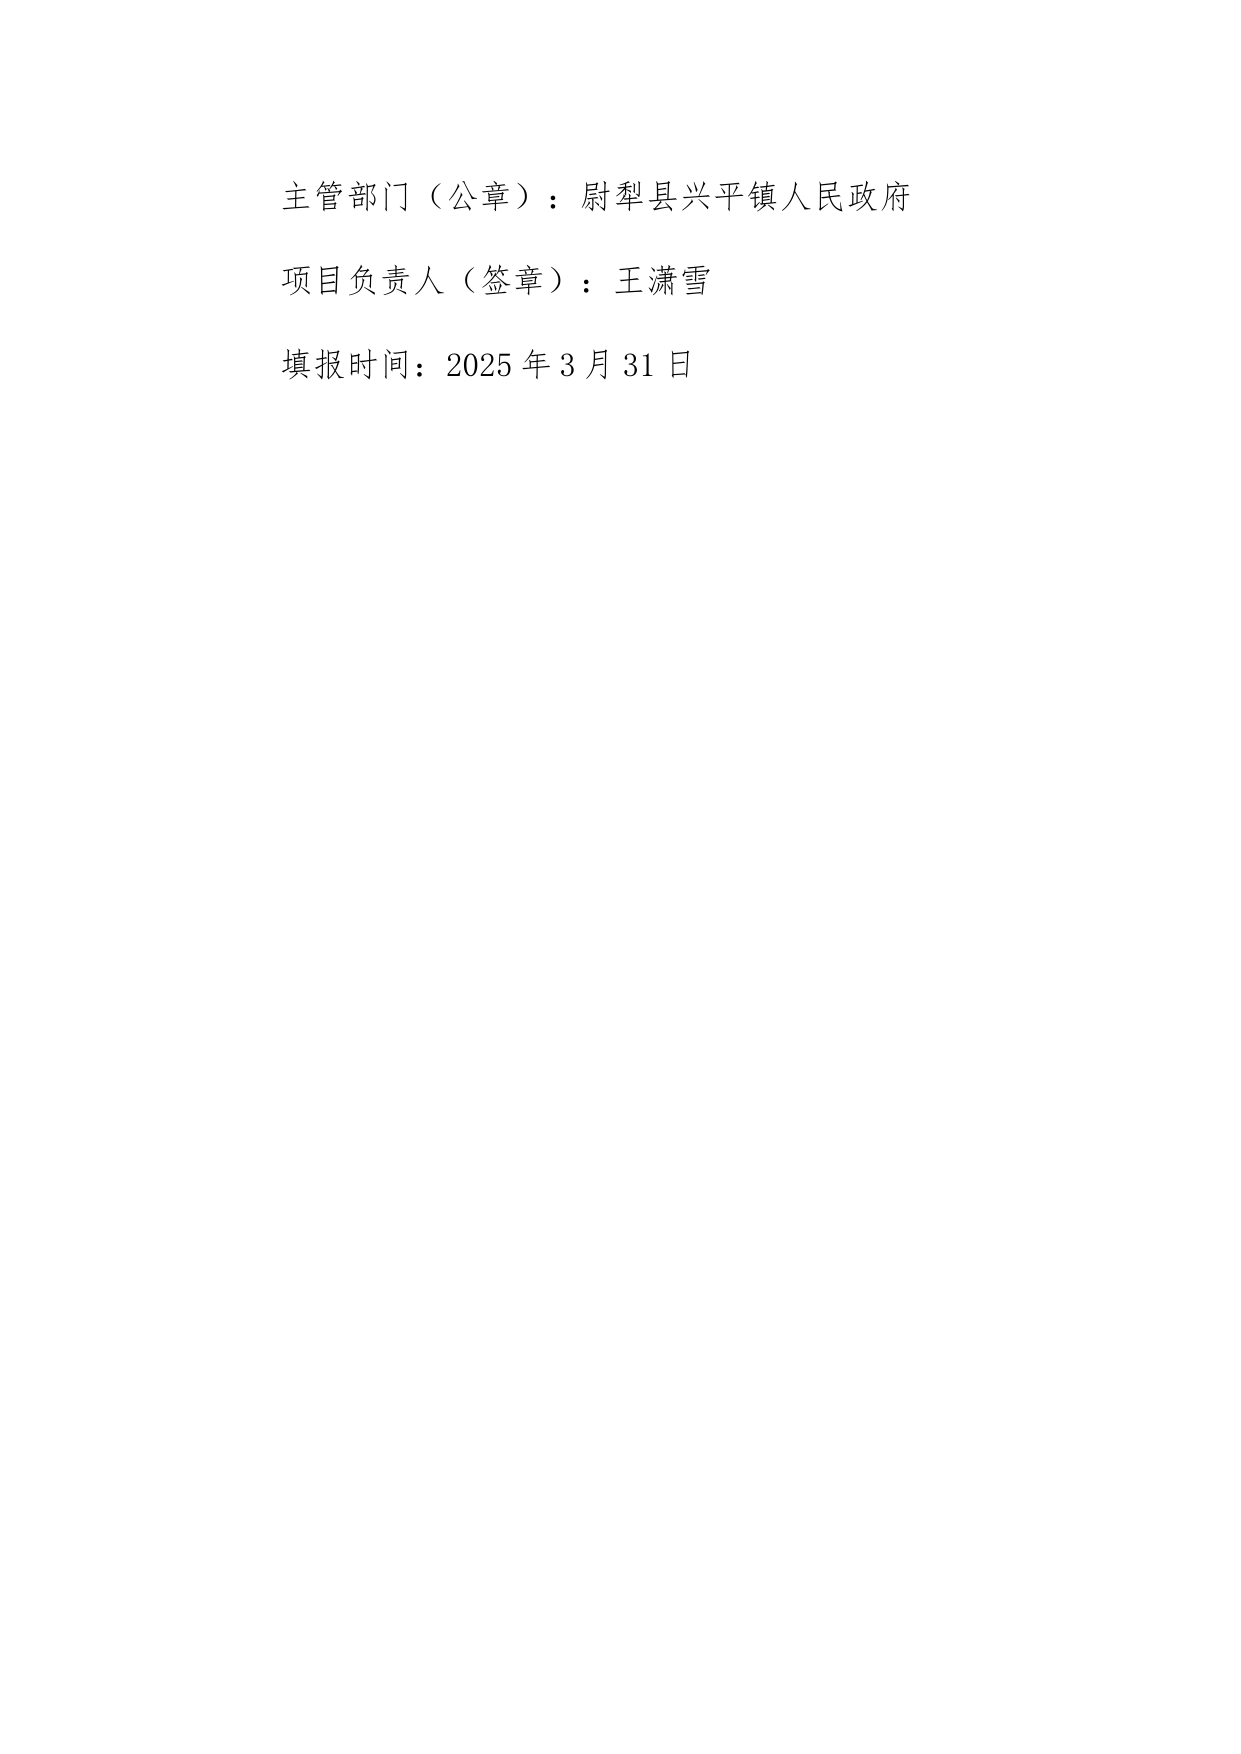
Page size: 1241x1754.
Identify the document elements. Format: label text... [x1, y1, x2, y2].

text 项目负责人（签章）：王潇雪 [187, 246, 1053, 311]
text 填报时间：2025年3月31日 [187, 330, 1053, 395]
text 主管部门（公章）：尉犁县兴平镇人民政府 [187, 162, 1053, 227]
